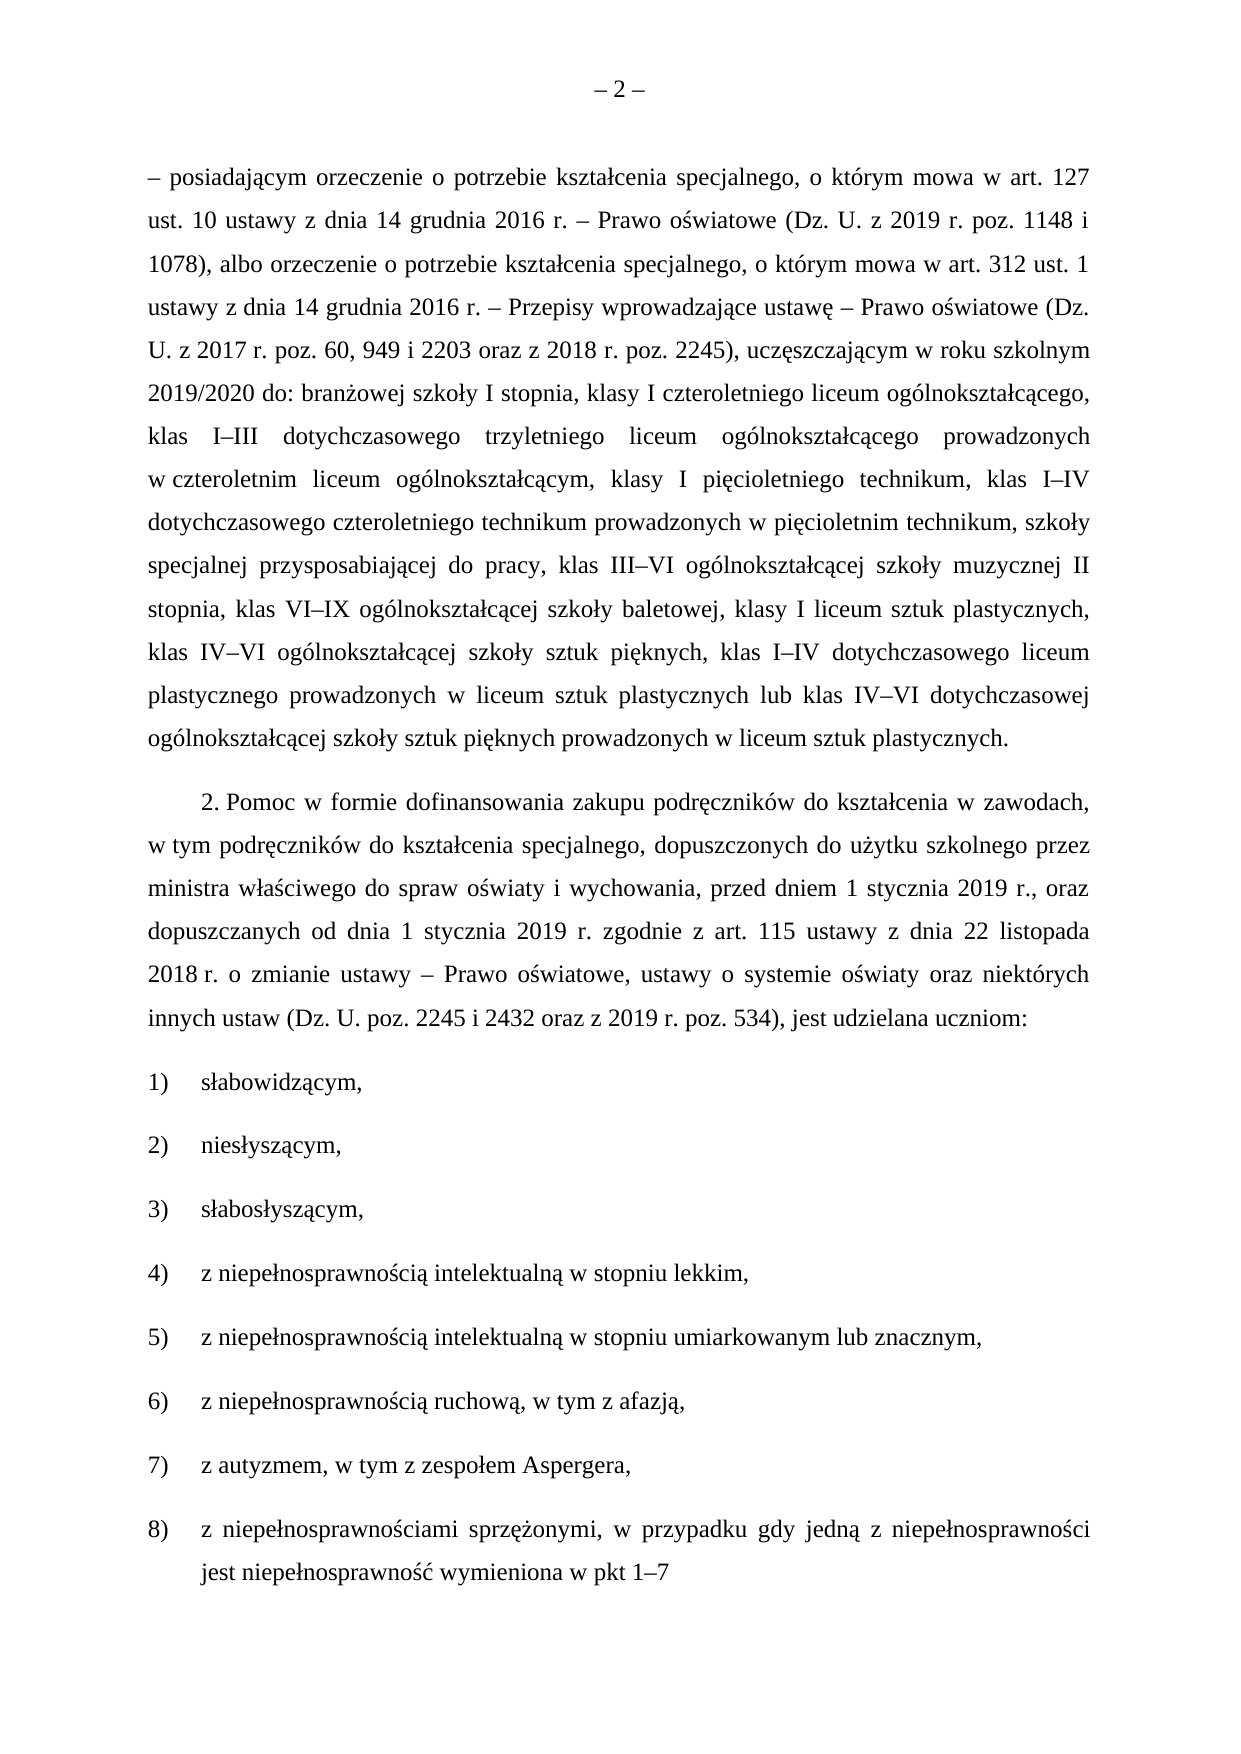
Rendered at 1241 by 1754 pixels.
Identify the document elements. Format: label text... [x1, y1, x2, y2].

text 1) słabowidzącym, [148, 1067, 1091, 1095]
text – posiadającym orzeczenie o potrzebie kształcenia specjalnego, o którym mowa w art. 127 ust. 10 ustawy z dnia 14 grudnia 2016 r. – Prawo oświatowe (Dz. U. z 2019 r. poz. 1148 i 1078), albo orzeczenie o potrzebie kształcenia specjalnego, o którym mowa w art. 312 ust. 1 ustawy z dnia 14 grudnia 2016 r. – Przepisy wprowadzające ustawę – Prawo oświatowe (Dz. U. z 2017 r. poz. 60, 949 i 2203 oraz z 2018 r. poz. 2245), uczęszczającym w roku szkolnym 2019/2020 do: branżowej szkoły I stopnia, klasy I czteroletniego liceum ogólnokształcącego, klas I–III dotychczasowego trzyletniego liceum ogólnokształcącego prowadzonych w czteroletnim liceum ogólnokształcącym, klasy I pięcioletniego technikum, klas I–IV dotychczasowego czteroletniego technikum prowadzonych w pięcioletnim technikum, szkoły specjalnej przysposabiającej do pracy, klas III–VI ogólnokształcącej szkoły muzycznej II stopnia, klas VI–IX ogólnokształcącej szkoły baletowej, klasy I liceum sztuk plastycznych, klas IV–VI ogólnokształcącej szkoły sztuk pięknych, klas I–IV dotychczasowego liceum plastycznego prowadzonych w liceum sztuk plastycznych lub klas IV–VI dotychczasowej ogólnokształcącej szkoły sztuk pięknych prowadzonych w liceum sztuk plastycznych. [148, 162, 1091, 752]
text 7) z autyzmem, w tym z zespołem Aspergera, [148, 1450, 1091, 1479]
text 6) z niepełnosprawnością ruchową, w tym z afazją, [148, 1386, 1091, 1415]
text 4) z niepełnosprawnością intelektualną w stopniu lekkim, [148, 1258, 1091, 1287]
text 2. Pomoc w formie dofinansowania zakupu podręczników do kształcenia w zawodach, w tym podręczników do kształcenia specjalnego, dopuszczonych do użytku szkolnego przez ministra właściwego do spraw oświaty i wychowania, przed dniem 1 stycznia 2019 r., oraz dopuszczanych od dnia 1 stycznia 2019 r. zgodnie z art. 115 ustawy z dnia 22 listopada 2018 r. o zmianie ustawy – Prawo oświatowe, ustawy o systemie oświaty oraz niektórych innych ustaw (Dz. U. poz. 2245 i 2432 oraz z 2019 r. poz. 534), jest udzielana uczniom: [148, 787, 1091, 1031]
text 5) z niepełnosprawnością intelektualną w stopniu umiarkowanym lub znacznym, [148, 1322, 1091, 1351]
text 2) niesłyszącym, [148, 1131, 1091, 1159]
text 8) z niepełnosprawnościami sprzężonymi, w przypadku gdy jedną z niepełnosprawności jest niepełnosprawność wymieniona w pkt 1–7 [148, 1514, 1091, 1586]
text 3) słabosłyszącym, [148, 1194, 1091, 1223]
